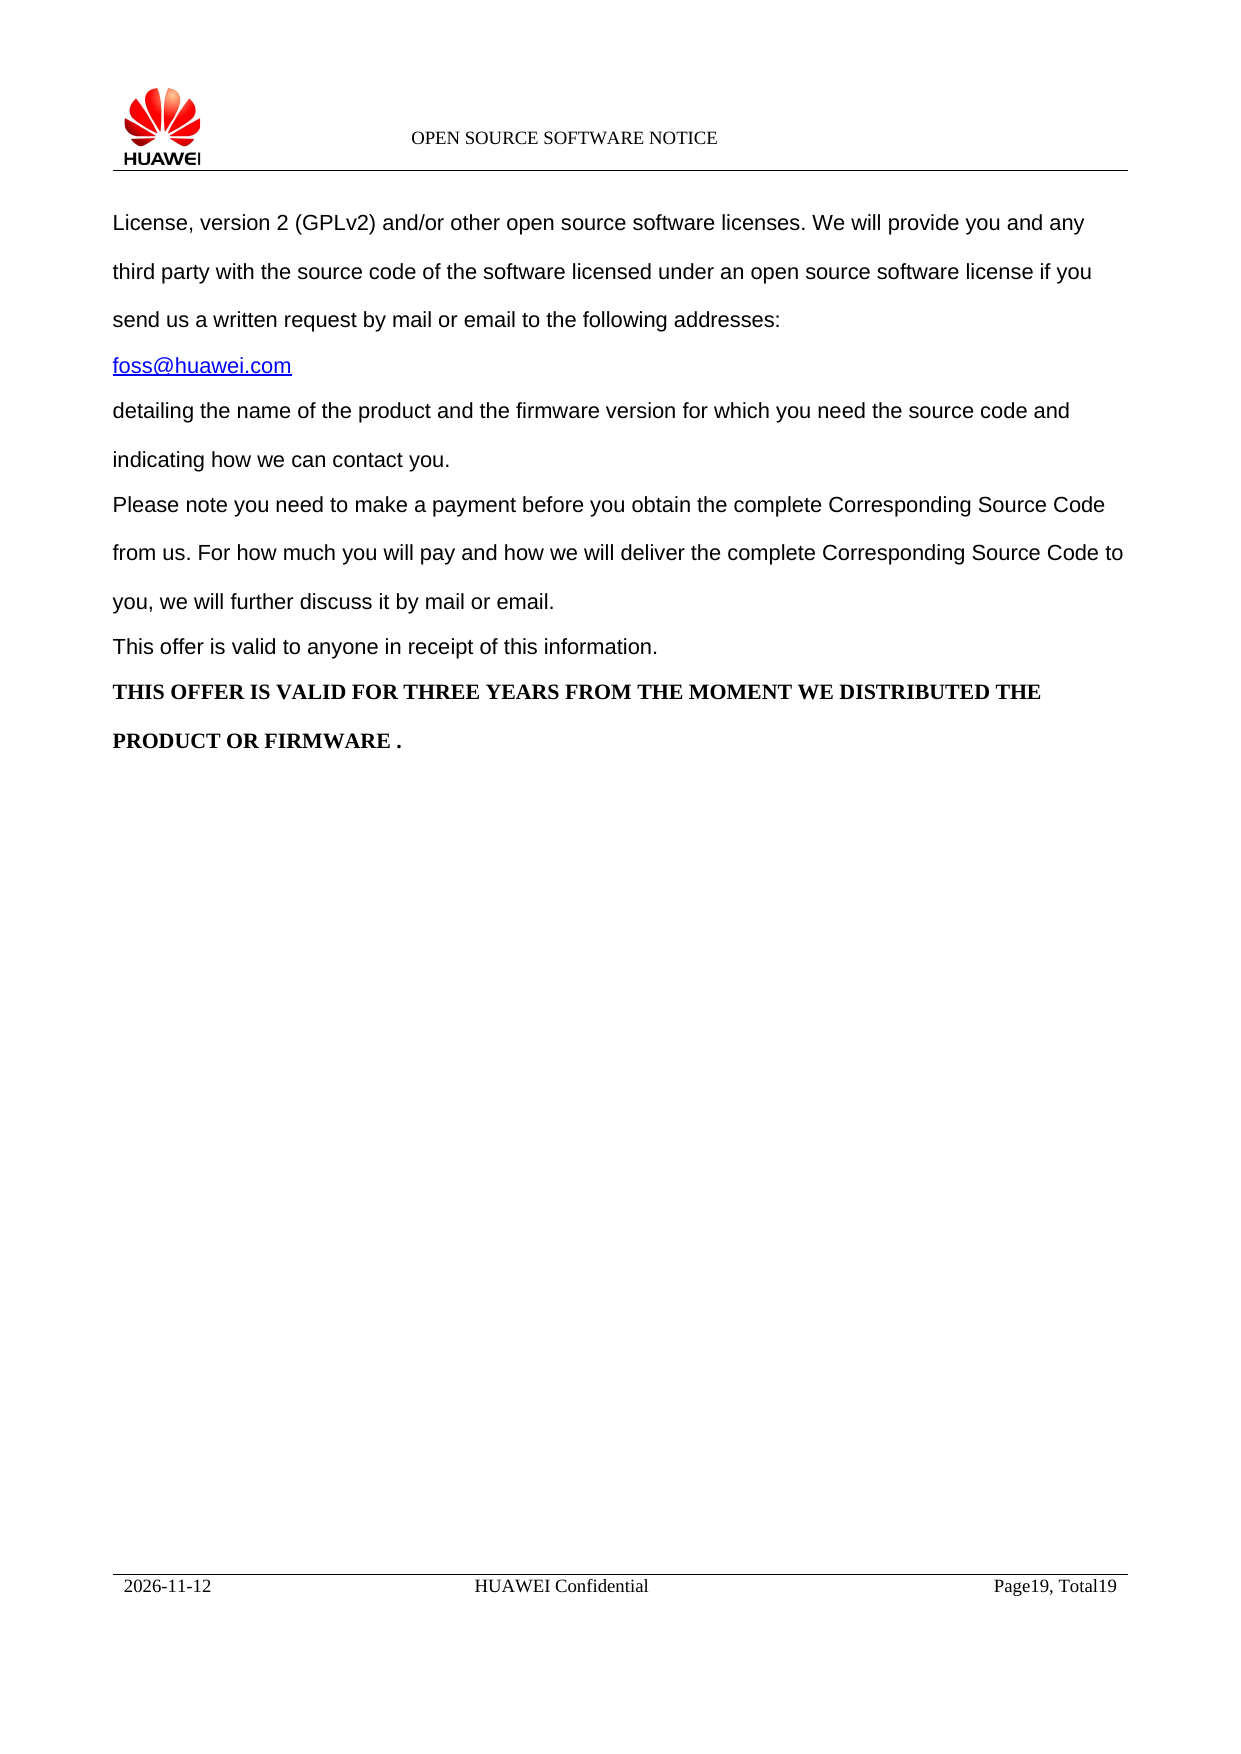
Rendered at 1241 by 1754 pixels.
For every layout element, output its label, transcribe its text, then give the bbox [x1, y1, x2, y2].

text This offer is valid to anyone in receipt of this information. [112, 631, 1128, 663]
text This offer is valid for three years from the moment we distributed the product or firmware . [112, 676, 1128, 757]
text detailing the name of the product and the firmware version for which you need the source code and indicating how we can contact you. [112, 394, 1128, 475]
text Please note you need to make a payment before you obtain the complete Corresponding Source Code from us. For how much you will pay and how we will deliver the complete Corresponding Source Code to you, we will further discuss it by mail or email. [112, 488, 1128, 618]
picture [124, 88, 201, 165]
text foss@huawei.com [112, 349, 1128, 381]
